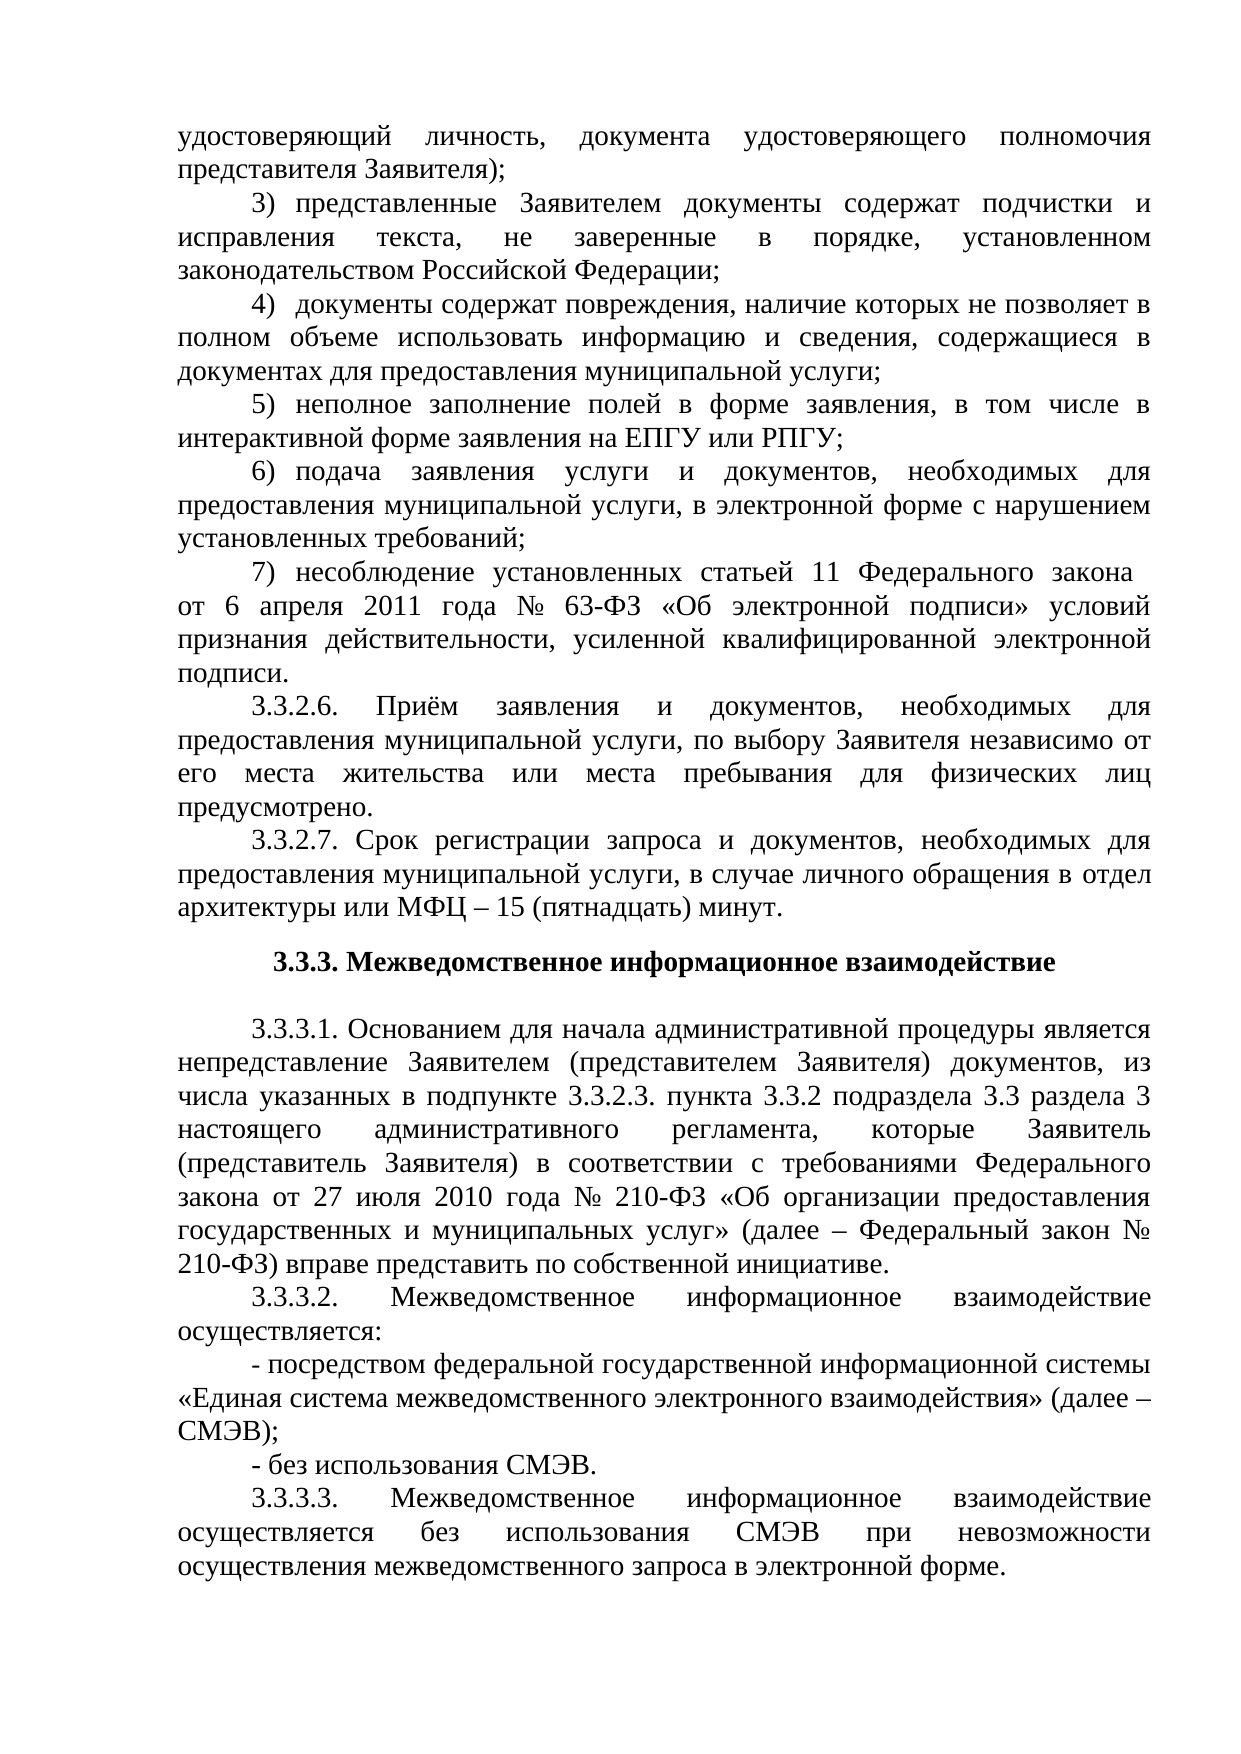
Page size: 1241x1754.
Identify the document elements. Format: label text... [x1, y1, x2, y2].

list 4) документы содержат повреждения, наличие которых не позволяет в полном объеме использовать информацию и сведения, содержащиеся в документах для предоставления муниципальной услуги; [177, 286, 1152, 386]
text - без использования СМЭВ. [177, 1447, 1152, 1481]
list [177, 118, 1152, 185]
text - посредством федеральной государственной информационной системы «Единая система межведомственного электронного взаимодействия» (далее – СМЭВ); [177, 1346, 1152, 1447]
list 6) подача заявления услуги и документов, необходимых для предоставления муниципальной услуги, в электронной форме с нарушением установленных требований; [177, 453, 1152, 554]
text 3.3.3. Межведомственное информационное взаимодействие [177, 944, 1152, 977]
text 3.3.3.1. Основанием для начала административной процедуры является непредставление Заявителем (представителем Заявителя) документов, из числа указанных в подпункте 3.3.2.3. пункта 3.3.2 подраздела 3.3 раздела 3 настоящего административного регламента, которые Заявитель (представитель Заявителя) в соответствии с требованиями Федерального закона от 27 июля 2010 года № 210-ФЗ «Об организации предоставления государственных и муниципальных услуг» (далее – Федеральный закон № 210-ФЗ) вправе представить по собственной инициативе. [177, 1011, 1152, 1279]
text 3.3.3.2. Межведомственное информационное взаимодействие осуществляется: [177, 1279, 1152, 1346]
list 3.3.2.6. Приём заявления и документов, необходимых для предоставления муниципальной услуги, по выбору Заявителя независимо от его места жительства или места пребывания для физических лиц предусмотрено. [177, 688, 1152, 822]
list 3) представленные Заявителем документы содержат подчистки и исправления текста, не заверенные в порядке, установленном законодательством Российской Федерации; [177, 185, 1152, 286]
list 5) неполное заполнение полей в форме заявления, в том числе в интерактивной форме заявления на ЕПГУ или РПГУ; [177, 386, 1152, 453]
list 3.3.2.7. Срок регистрации запроса и документов, необходимых для предоставления муниципальной услуги, в случае личного обращения в отдел архитектуры или МФЦ – 15 (пятнадцать) минут. [177, 822, 1152, 923]
list 7) несоблюдение установленных статьей 11 Федерального закона от 6 апреля 2011 года № 63-ФЗ «Об электронной подписи» условий признания действительности, усиленной квалифицированной электронной подписи. [177, 554, 1152, 688]
text 3.3.3.3. Межведомственное информационное взаимодействие осуществляется без использования СМЭВ при невозможности осуществления межведомственного запроса в электронной форме. [177, 1481, 1152, 1581]
